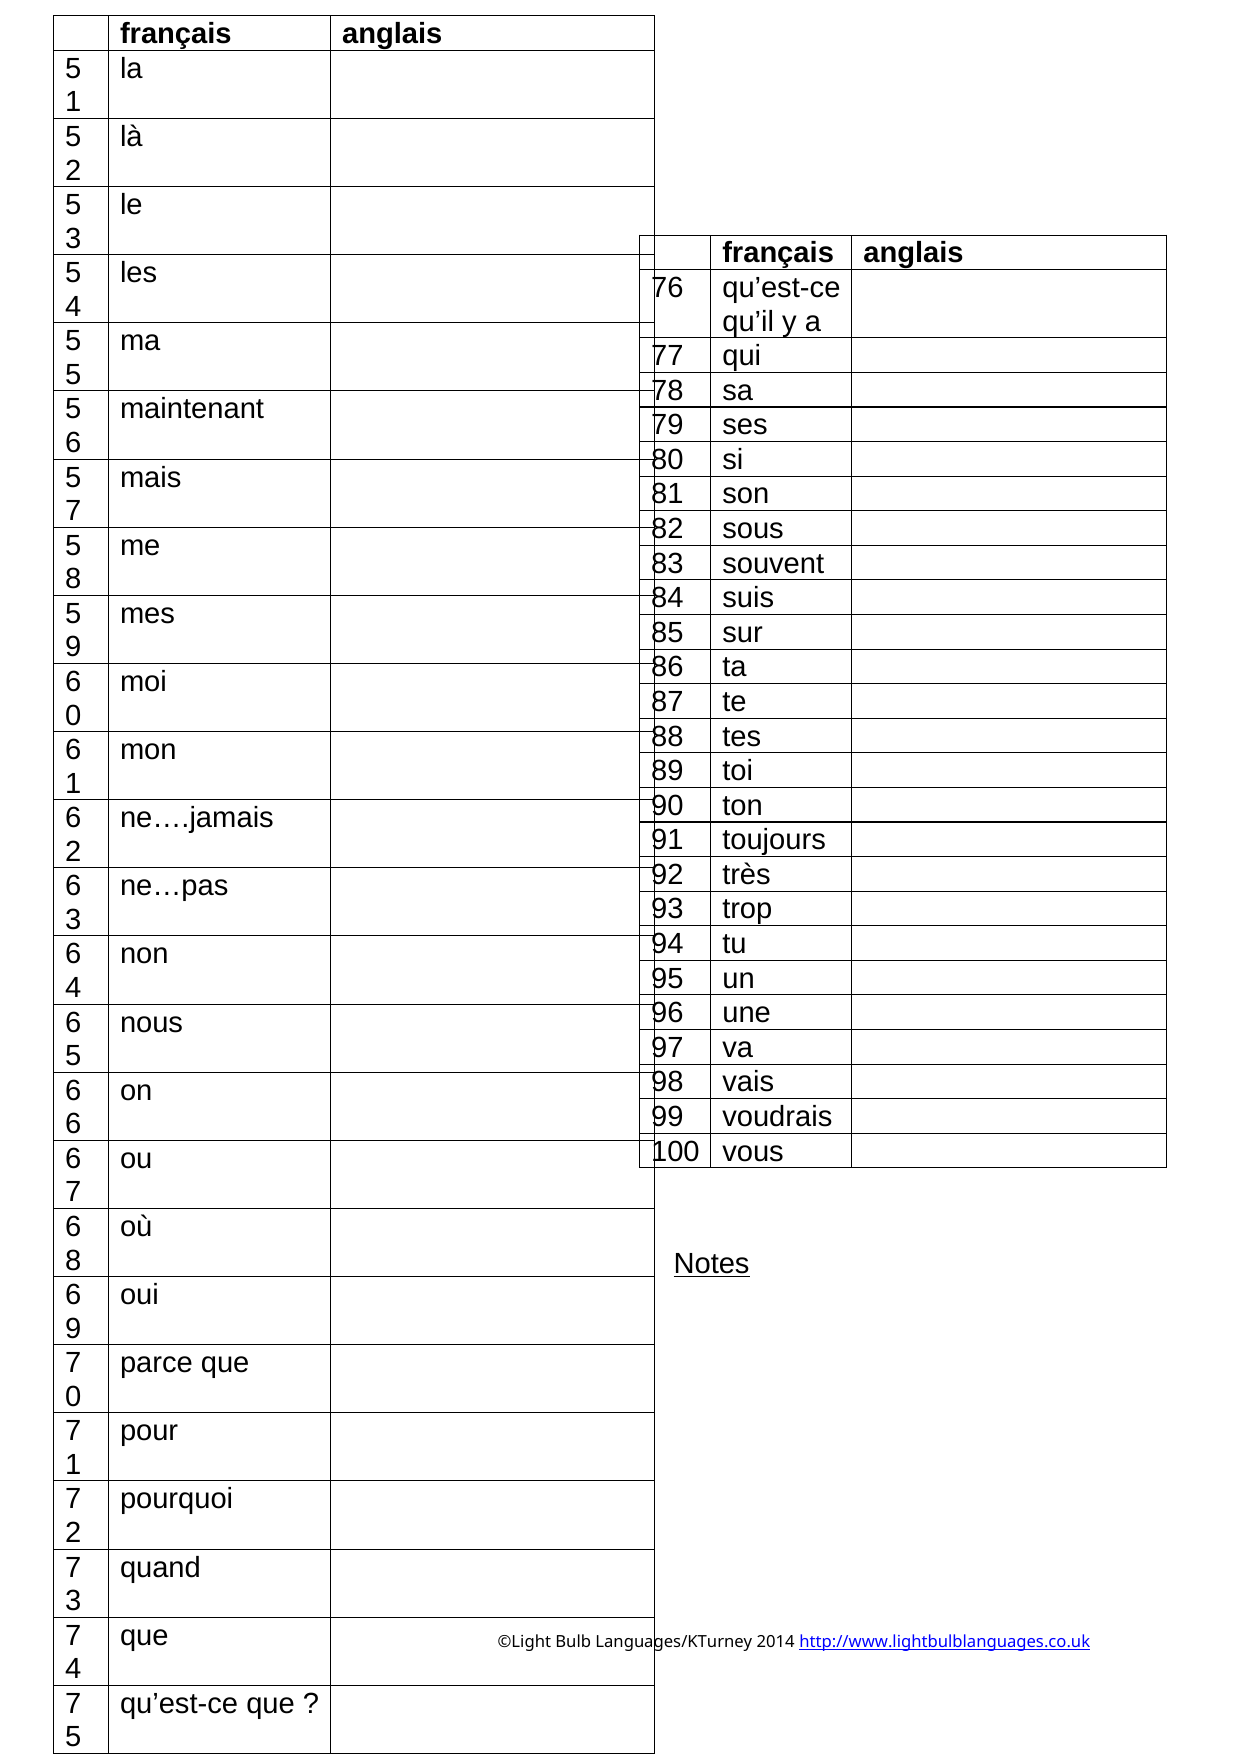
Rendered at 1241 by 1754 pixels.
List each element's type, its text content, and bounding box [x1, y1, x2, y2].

table_cell ses [711, 408, 851, 441]
table_cell 77 [640, 338, 710, 372]
table_cell ne….jamais [109, 800, 330, 867]
table_cell le [109, 187, 330, 254]
table_cell [852, 1030, 1166, 1063]
table_cell va [711, 1030, 851, 1063]
table_cell [331, 868, 639, 935]
table_cell 76 [640, 270, 710, 337]
table_cell non [109, 936, 330, 1003]
table_cell son [711, 477, 851, 510]
table_cell [852, 857, 1166, 891]
table_header [640, 236, 710, 269]
table_cell 60 [54, 664, 108, 731]
table_cell on [109, 1073, 330, 1140]
table_cell qui [711, 338, 851, 372]
table_cell sur [711, 615, 851, 648]
table_cell 89 [640, 753, 710, 787]
table_cell vais [711, 1065, 851, 1098]
table_cell toi [711, 753, 851, 787]
table_cell [331, 187, 654, 254]
table_cell oui [109, 1277, 330, 1344]
table_cell [331, 1413, 654, 1480]
table_cell [852, 753, 1166, 787]
table_cell 51 [54, 51, 108, 118]
table_cell [852, 338, 1166, 372]
table_cell parce que [109, 1345, 330, 1412]
table_cell mes [109, 596, 330, 663]
table_cell là [109, 119, 330, 186]
table_cell [331, 664, 639, 731]
table_cell 100 [640, 1134, 710, 1167]
table_cell [852, 373, 1166, 406]
table_cell [852, 615, 1166, 648]
table_cell [331, 1073, 639, 1140]
table_cell ta [711, 650, 851, 683]
table_cell [852, 408, 1166, 441]
table_cell [852, 1134, 1166, 1167]
table_cell [331, 1481, 654, 1548]
table_cell [852, 926, 1166, 960]
table_cell [331, 936, 639, 1003]
table_cell [331, 1345, 654, 1412]
table_cell suis [711, 580, 851, 614]
table_cell [331, 800, 639, 867]
table_cell 90 [640, 788, 710, 821]
table_cell 54 [54, 255, 108, 322]
table_cell 98 [640, 1065, 710, 1098]
table_cell 80 [640, 442, 710, 476]
table_cell ma [109, 323, 330, 390]
table_cell toujours [711, 823, 851, 856]
table_cell te [711, 684, 851, 718]
table_cell où [109, 1209, 330, 1276]
table_cell [331, 1550, 654, 1617]
table_cell [852, 546, 1166, 579]
table_cell ou [109, 1141, 330, 1208]
table_cell 96 [640, 995, 710, 1029]
table_cell 61 [54, 732, 108, 799]
table_cell mais [109, 460, 330, 527]
table_cell 83 [640, 546, 710, 579]
table_cell [852, 684, 1166, 718]
table_cell 95 [640, 961, 710, 994]
table_cell 56 [54, 391, 108, 458]
table_cell 66 [54, 1073, 108, 1140]
table_cell [331, 255, 639, 322]
table_cell sous [711, 511, 851, 545]
table_cell 92 [640, 857, 710, 891]
table_cell 52 [54, 119, 108, 186]
table_cell 78 [640, 373, 710, 406]
table_cell sa [711, 373, 851, 406]
table_cell [331, 596, 639, 663]
table_cell [852, 650, 1166, 683]
table_cell [331, 732, 639, 799]
table_cell la [109, 51, 330, 118]
table_cell [852, 1099, 1166, 1133]
table_cell 74 [54, 1618, 108, 1685]
table_cell [331, 1277, 654, 1344]
table_cell souvent [711, 546, 851, 579]
table_cell [331, 1209, 654, 1276]
table_cell [331, 51, 654, 118]
table_cell 70 [54, 1345, 108, 1412]
table_cell 68 [54, 1209, 108, 1276]
table_cell [852, 442, 1166, 476]
table_cell [331, 1141, 654, 1208]
table_cell moi [109, 664, 330, 731]
table_cell 91 [640, 823, 710, 856]
table_cell 79 [640, 408, 710, 441]
table_cell 88 [640, 719, 710, 752]
table_cell 73 [54, 1550, 108, 1617]
table_cell 59 [54, 596, 108, 663]
table_cell [852, 823, 1166, 856]
table_cell 99 [640, 1099, 710, 1133]
table_cell 93 [640, 892, 710, 925]
table_cell les [109, 255, 330, 322]
table_cell 71 [54, 1413, 108, 1480]
table_cell que [109, 1618, 330, 1685]
table_cell [331, 528, 639, 595]
table_cell [331, 1618, 654, 1685]
table_cell [852, 1065, 1166, 1098]
table_cell 72 [54, 1481, 108, 1548]
table_cell 55 [54, 323, 108, 390]
table_header [54, 16, 108, 50]
table_cell [852, 511, 1166, 545]
table_cell nous [109, 1005, 330, 1072]
table_cell 85 [640, 615, 710, 648]
table_cell tes [711, 719, 851, 752]
table_cell [852, 961, 1166, 994]
table_cell une [711, 995, 851, 1029]
table_cell ne…pas [109, 868, 330, 935]
table_cell 58 [54, 528, 108, 595]
table_cell 81 [640, 477, 710, 510]
table_header français [109, 16, 330, 50]
table_cell 64 [54, 936, 108, 1003]
table_cell 75 [54, 1686, 108, 1753]
table_cell quand [109, 1550, 330, 1617]
table_cell ton [711, 788, 851, 821]
table_cell [331, 1005, 639, 1072]
table_cell 57 [54, 460, 108, 527]
table_cell 53 [54, 187, 108, 254]
table_cell un [711, 961, 851, 994]
table_cell tu [711, 926, 851, 960]
table_header français [711, 236, 851, 269]
table_cell très [711, 857, 851, 891]
table_cell qu’est-ce qu’il y a [711, 270, 851, 337]
table_cell [331, 323, 639, 390]
table_cell [331, 1686, 654, 1753]
table_cell 67 [54, 1141, 108, 1208]
table_cell qu’est-ce que ? [109, 1686, 330, 1753]
table_cell voudrais [711, 1099, 851, 1133]
table_cell pourquoi [109, 1481, 330, 1548]
table_cell 69 [54, 1277, 108, 1344]
table_cell si [711, 442, 851, 476]
table_header anglais [331, 16, 654, 50]
table_cell 97 [640, 1030, 710, 1063]
table_cell [331, 460, 639, 527]
table_cell 84 [640, 580, 710, 614]
table_cell maintenant [109, 391, 330, 458]
table_header anglais [852, 236, 1166, 269]
table_cell 63 [54, 868, 108, 935]
table_cell 62 [54, 800, 108, 867]
table_cell [852, 270, 1166, 337]
table_cell 82 [640, 511, 710, 545]
table_cell 94 [640, 926, 710, 960]
table_cell me [109, 528, 330, 595]
table_cell [852, 477, 1166, 510]
table_cell pour [109, 1413, 330, 1480]
table_cell mon [109, 732, 330, 799]
table_cell 65 [54, 1005, 108, 1072]
table_cell [852, 719, 1166, 752]
table_cell vous [711, 1134, 851, 1167]
table_cell [852, 995, 1166, 1029]
table_cell 87 [640, 684, 710, 718]
table_cell [331, 391, 639, 458]
table_cell [852, 580, 1166, 614]
table_cell trop [711, 892, 851, 925]
text Notes [655, 1246, 1090, 1280]
table_cell 86 [640, 650, 710, 683]
table_cell [852, 788, 1166, 821]
table_cell [331, 119, 654, 186]
table_cell [852, 892, 1166, 925]
